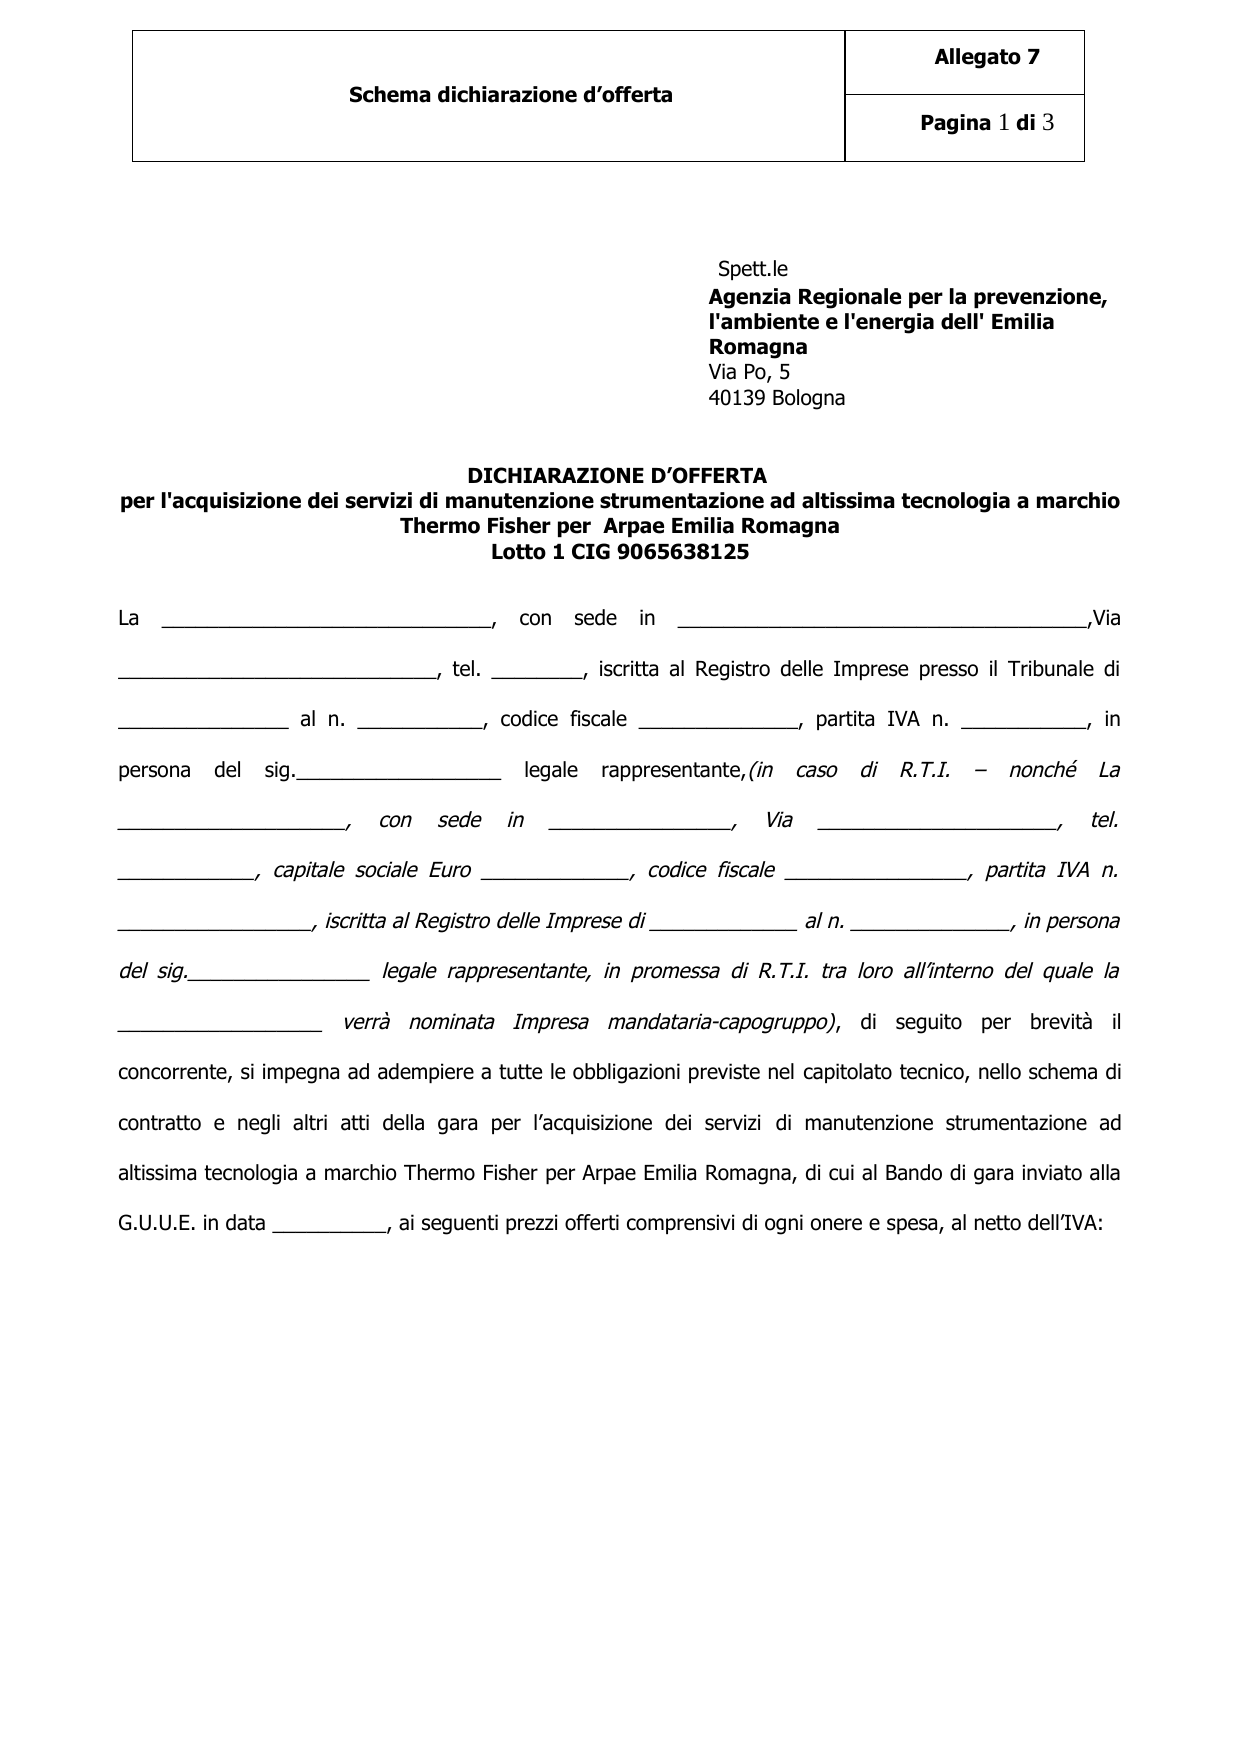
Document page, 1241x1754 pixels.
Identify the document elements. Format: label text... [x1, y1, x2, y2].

text DICHIARAZIONE D’OFFERTA per l'acquisizione dei servizi di manutenzione strumentazione ad altissima tecnologia a marchio Thermo Fisher per Arpae Emilia Romagna Lotto 1 CIG 9065638125 [118, 463, 1122, 563]
text La _____________________________, con sede in ____________________________________,Via ____________________________, tel. ________, iscritta al Registro delle Imprese presso il Tribunale di _______________ al n. ___________, codice fiscale ______________, partita IVA n. ___________, in persona del sig.__________________ legale rappresentante,(in caso di R.T.I. – nonché La ____________________, con sede in ________________, Via _____________________, tel. ____________, capitale sociale Euro _____________, codice fiscale ________________, partita IVA n. _________________, iscritta al Registro delle Imprese di _____________ al n. ______________, in persona del sig.________________ legale rappresentante, in promessa di R.T.I. tra loro all’interno del quale la __________________ verrà nominata Impresa mandataria-capogruppo), di seguito per brevità il concorrente, si impegna ad adempiere a tutte le obbligazioni previste nel capitolato tecnico, nello schema di contratto e negli altri atti della gara per l’acquisizione dei servizi di manutenzione strumentazione ad altissima tecnologia a marchio Thermo Fisher per Arpae Emilia Romagna, di cui al Bando di gara inviato alla G.U.U.E. in data __________, ai seguenti prezzi offerti comprensivi di ogni onere e spesa, al netto dell’IVA: [118, 605, 1122, 1235]
list Spett.le Agenzia Regionale per la prevenzione, l'ambiente e l'energia dell' Emilia Romagna Via Po, 5 40139 Bologna [663, 216, 1122, 409]
